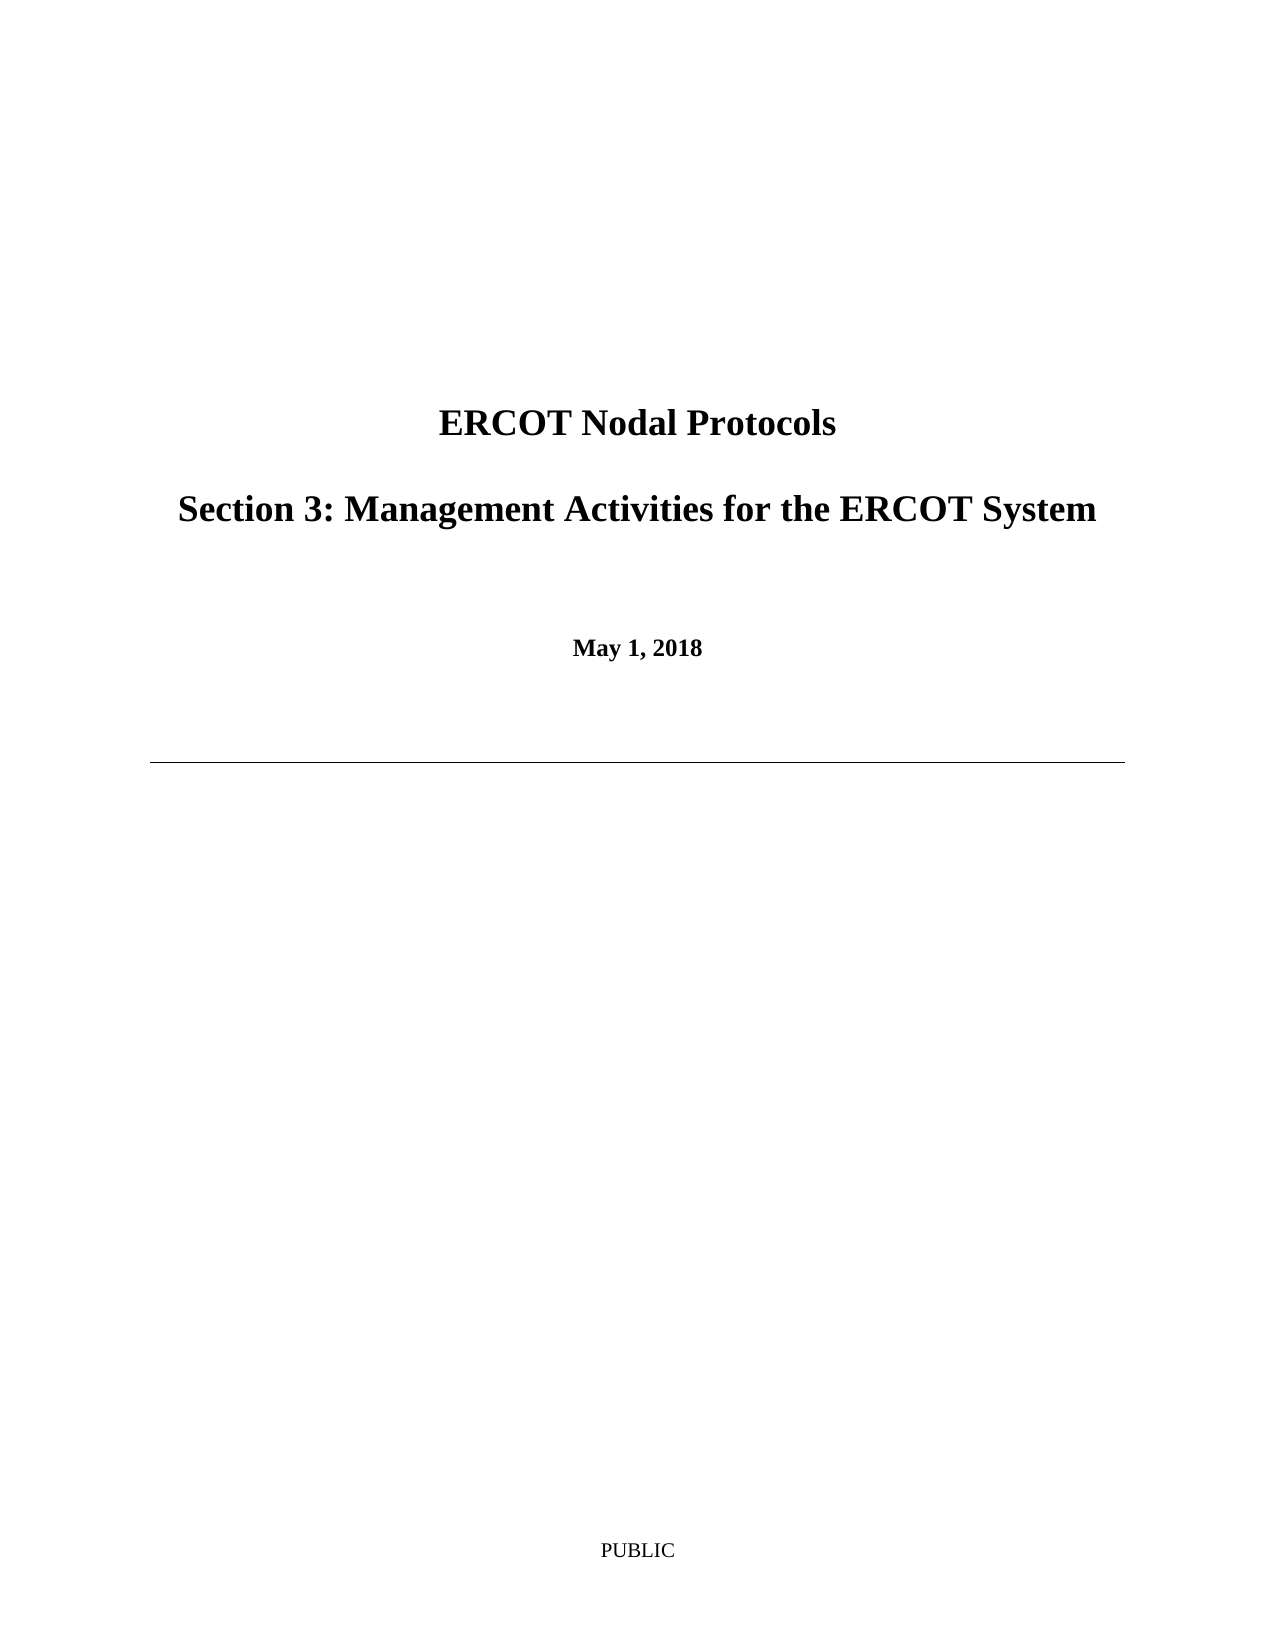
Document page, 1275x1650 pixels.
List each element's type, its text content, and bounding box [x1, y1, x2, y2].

text Section 3: Management Activities for the ERCOT System [150, 486, 1125, 529]
text May 1, 2018 [150, 633, 1125, 662]
text ERCOT Nodal Protocols [150, 400, 1125, 443]
